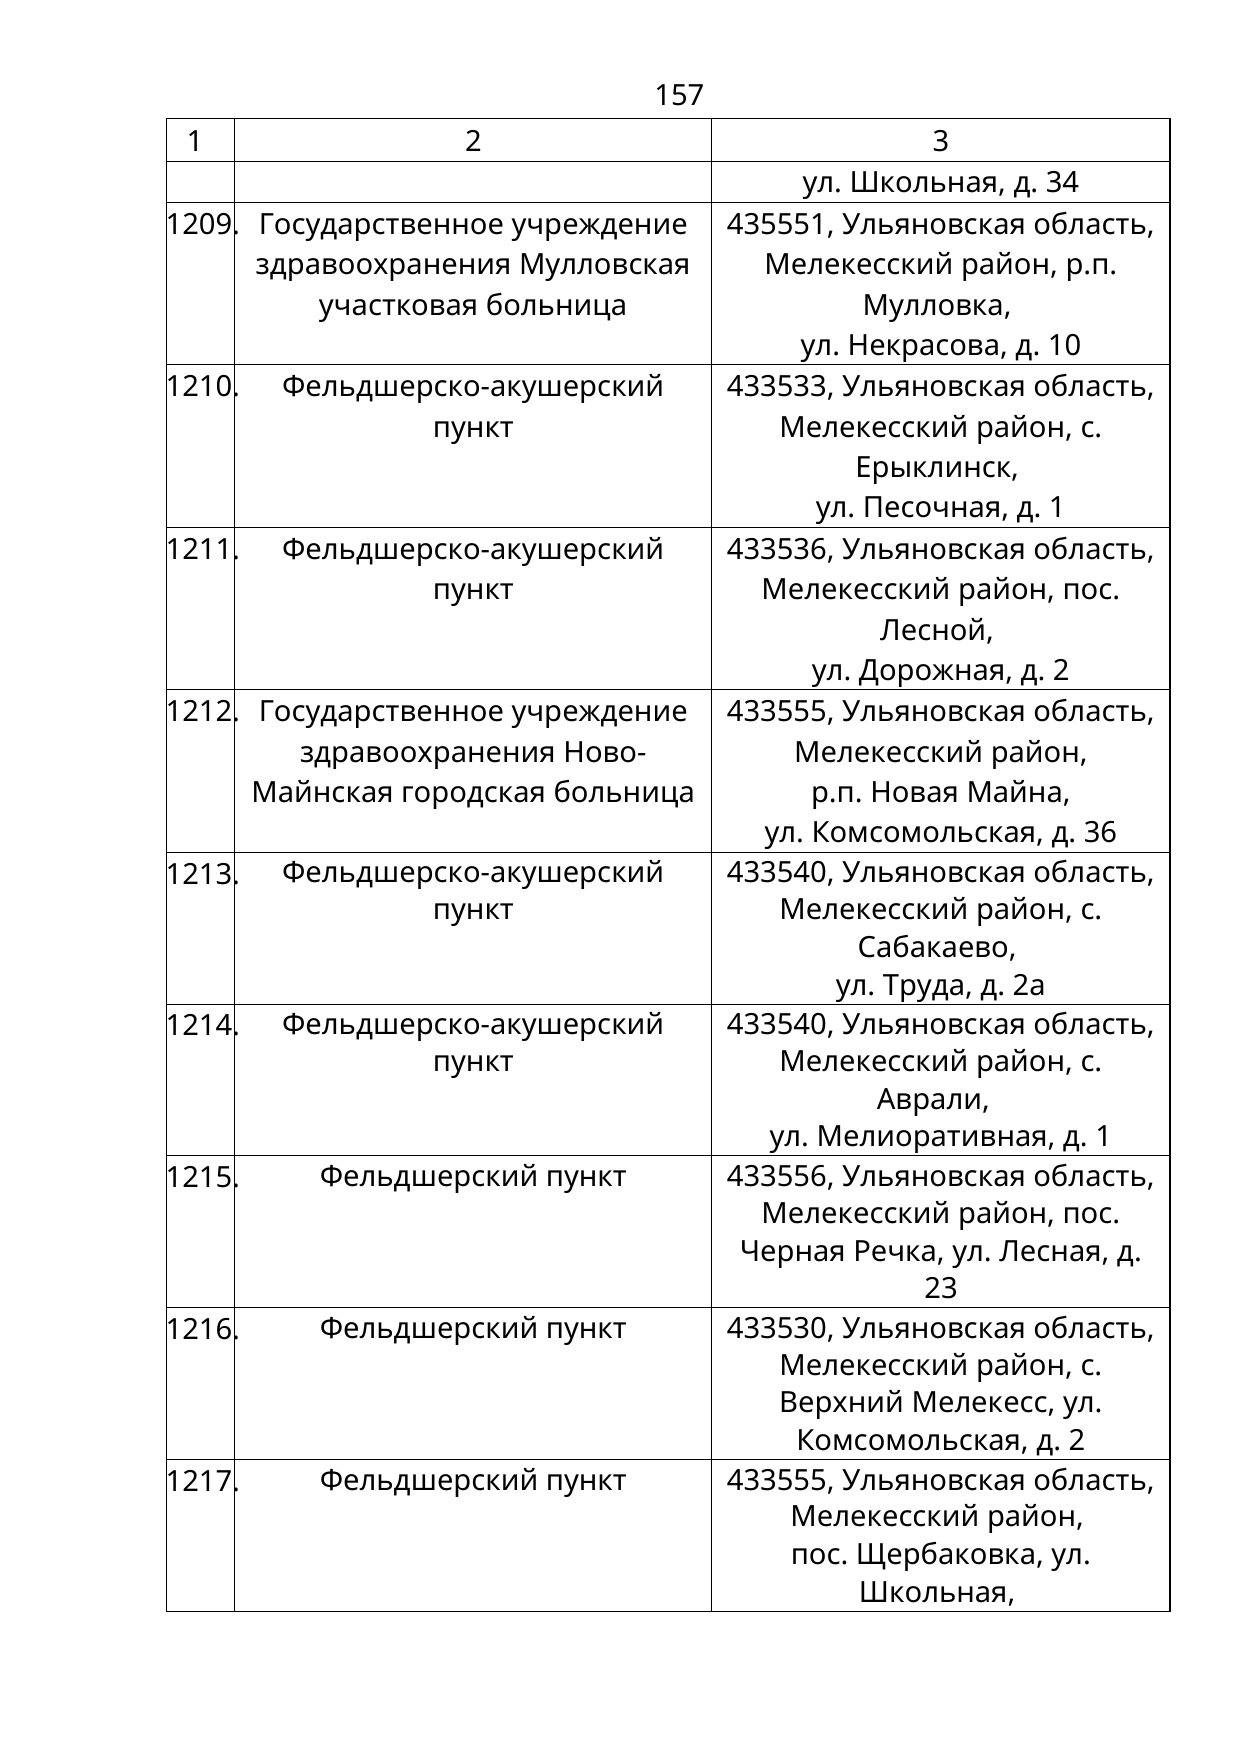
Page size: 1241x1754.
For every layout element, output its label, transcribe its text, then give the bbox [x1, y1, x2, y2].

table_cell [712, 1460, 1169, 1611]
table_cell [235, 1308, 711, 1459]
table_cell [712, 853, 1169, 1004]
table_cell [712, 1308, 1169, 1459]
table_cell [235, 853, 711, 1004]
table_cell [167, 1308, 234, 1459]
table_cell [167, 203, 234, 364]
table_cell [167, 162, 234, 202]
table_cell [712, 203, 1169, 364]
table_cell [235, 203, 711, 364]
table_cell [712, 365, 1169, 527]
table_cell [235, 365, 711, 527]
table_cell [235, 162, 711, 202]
table_header 1 [167, 119, 234, 161]
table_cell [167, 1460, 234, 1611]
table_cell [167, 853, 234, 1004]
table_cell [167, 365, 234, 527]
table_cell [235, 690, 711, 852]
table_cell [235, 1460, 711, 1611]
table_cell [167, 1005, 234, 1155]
table_header 3 [712, 119, 1169, 161]
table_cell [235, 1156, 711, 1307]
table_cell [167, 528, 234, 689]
table_header 2 [235, 119, 711, 161]
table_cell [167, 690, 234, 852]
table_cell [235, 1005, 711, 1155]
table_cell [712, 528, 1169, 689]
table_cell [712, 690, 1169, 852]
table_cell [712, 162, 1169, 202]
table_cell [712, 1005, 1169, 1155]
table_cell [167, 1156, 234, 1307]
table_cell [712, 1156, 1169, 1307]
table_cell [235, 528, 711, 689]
